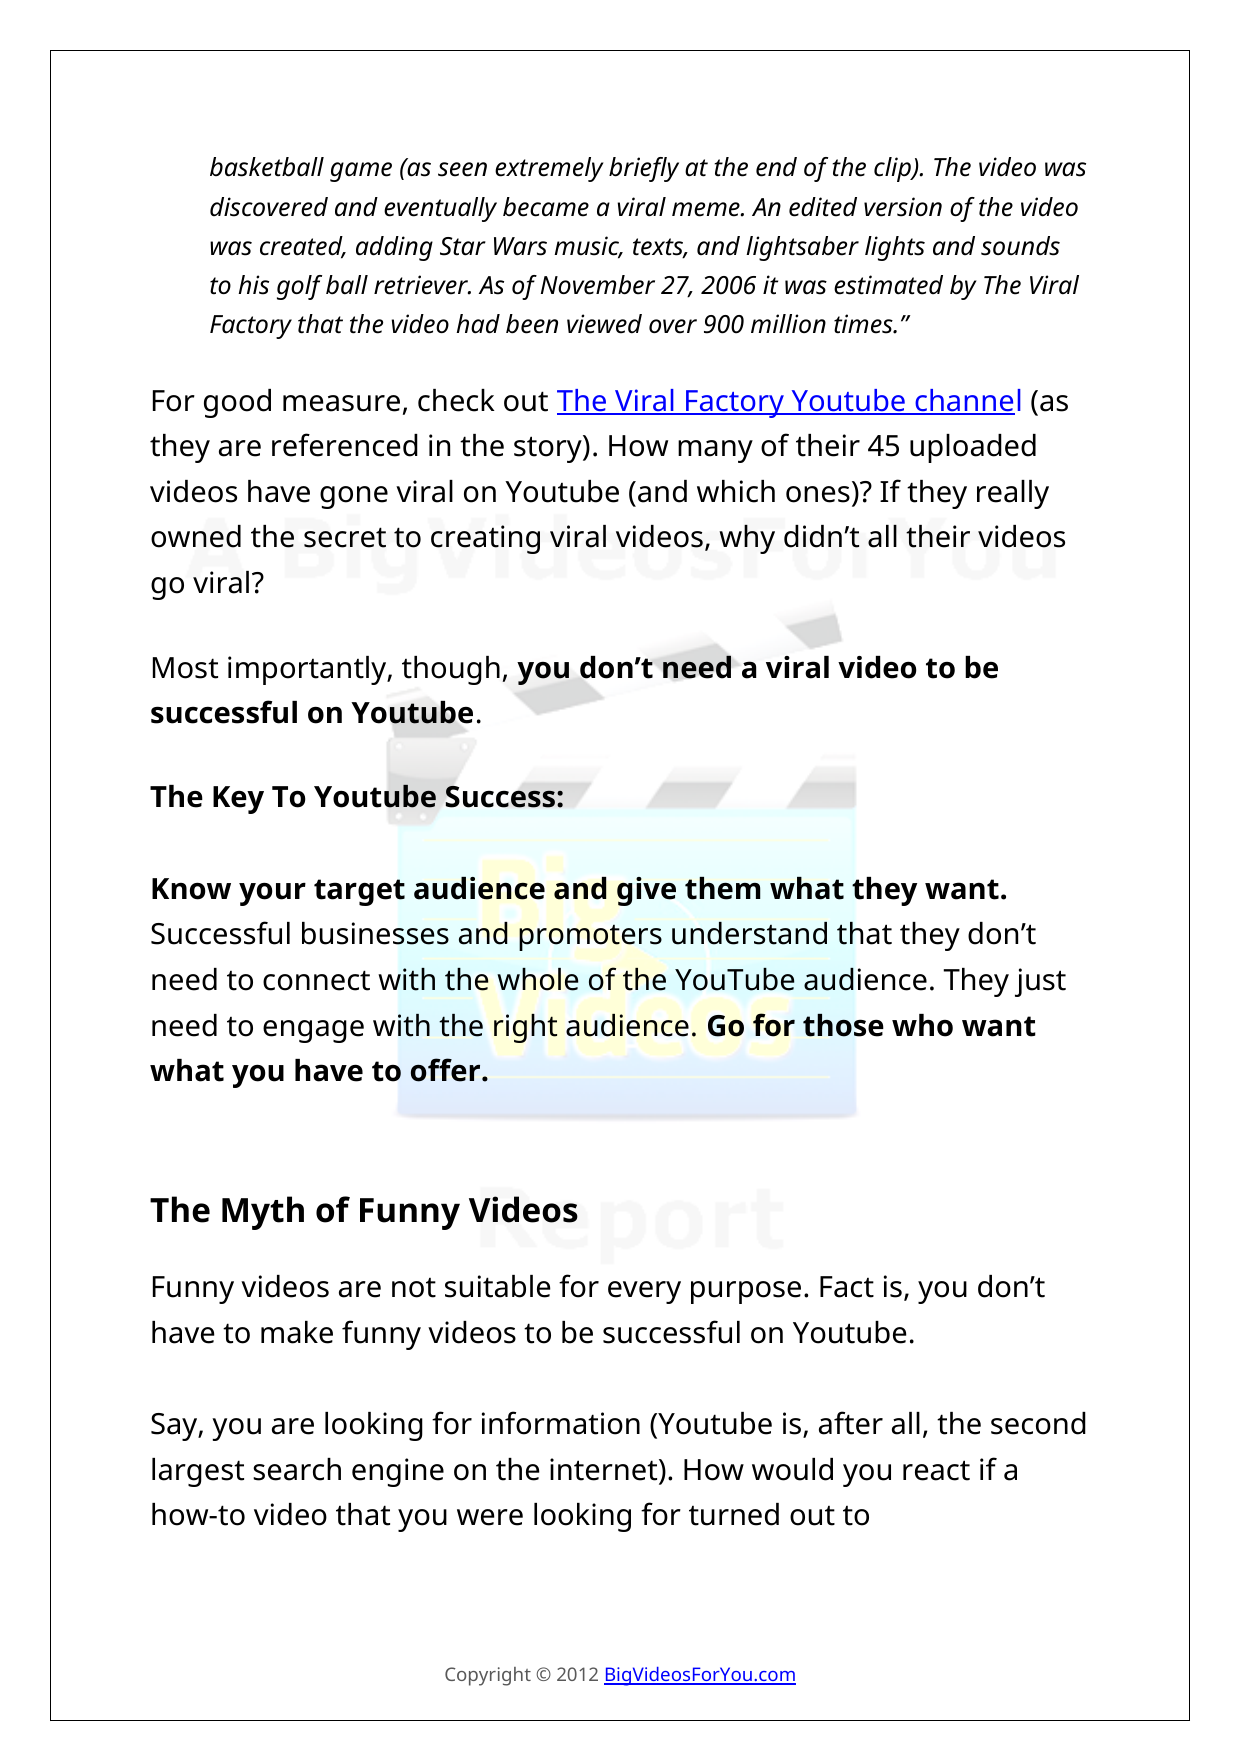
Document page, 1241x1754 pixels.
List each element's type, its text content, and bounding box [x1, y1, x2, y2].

text Most importantly, though, you don’t need a viral video to be successful on Youtube. [150, 647, 1090, 772]
text Say, you are looking for information (Youtube is, after all, the second largest search engine on the internet). How would you react if a how-to video that you were looking for turned out to [150, 1403, 1090, 1534]
text Funny videos are not suitable for every purpose. Fact is, you don’t have to make funny videos to be successful on Youtube. [150, 1266, 1090, 1352]
text Know your target audience and give them what they want. Successful businesses and promoters understand that they don’t need to connect with the whole of the YouTube audience. They just need to engage with the right audience. Go for those who want what you have to offer. [150, 868, 1090, 1090]
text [209, 150, 1090, 341]
text The Key To Youtube Success: [150, 777, 1090, 816]
text The Myth of Funny Videos [150, 1187, 1090, 1232]
list For good measure, check out The Viral Factory Youtube channel (as they are referenced in the story). How many of their 45 uploaded videos have gone viral on Youtube (and which ones)? If they really owned the secret to creating viral videos, why didn’t all their videos go viral? [150, 380, 1090, 602]
